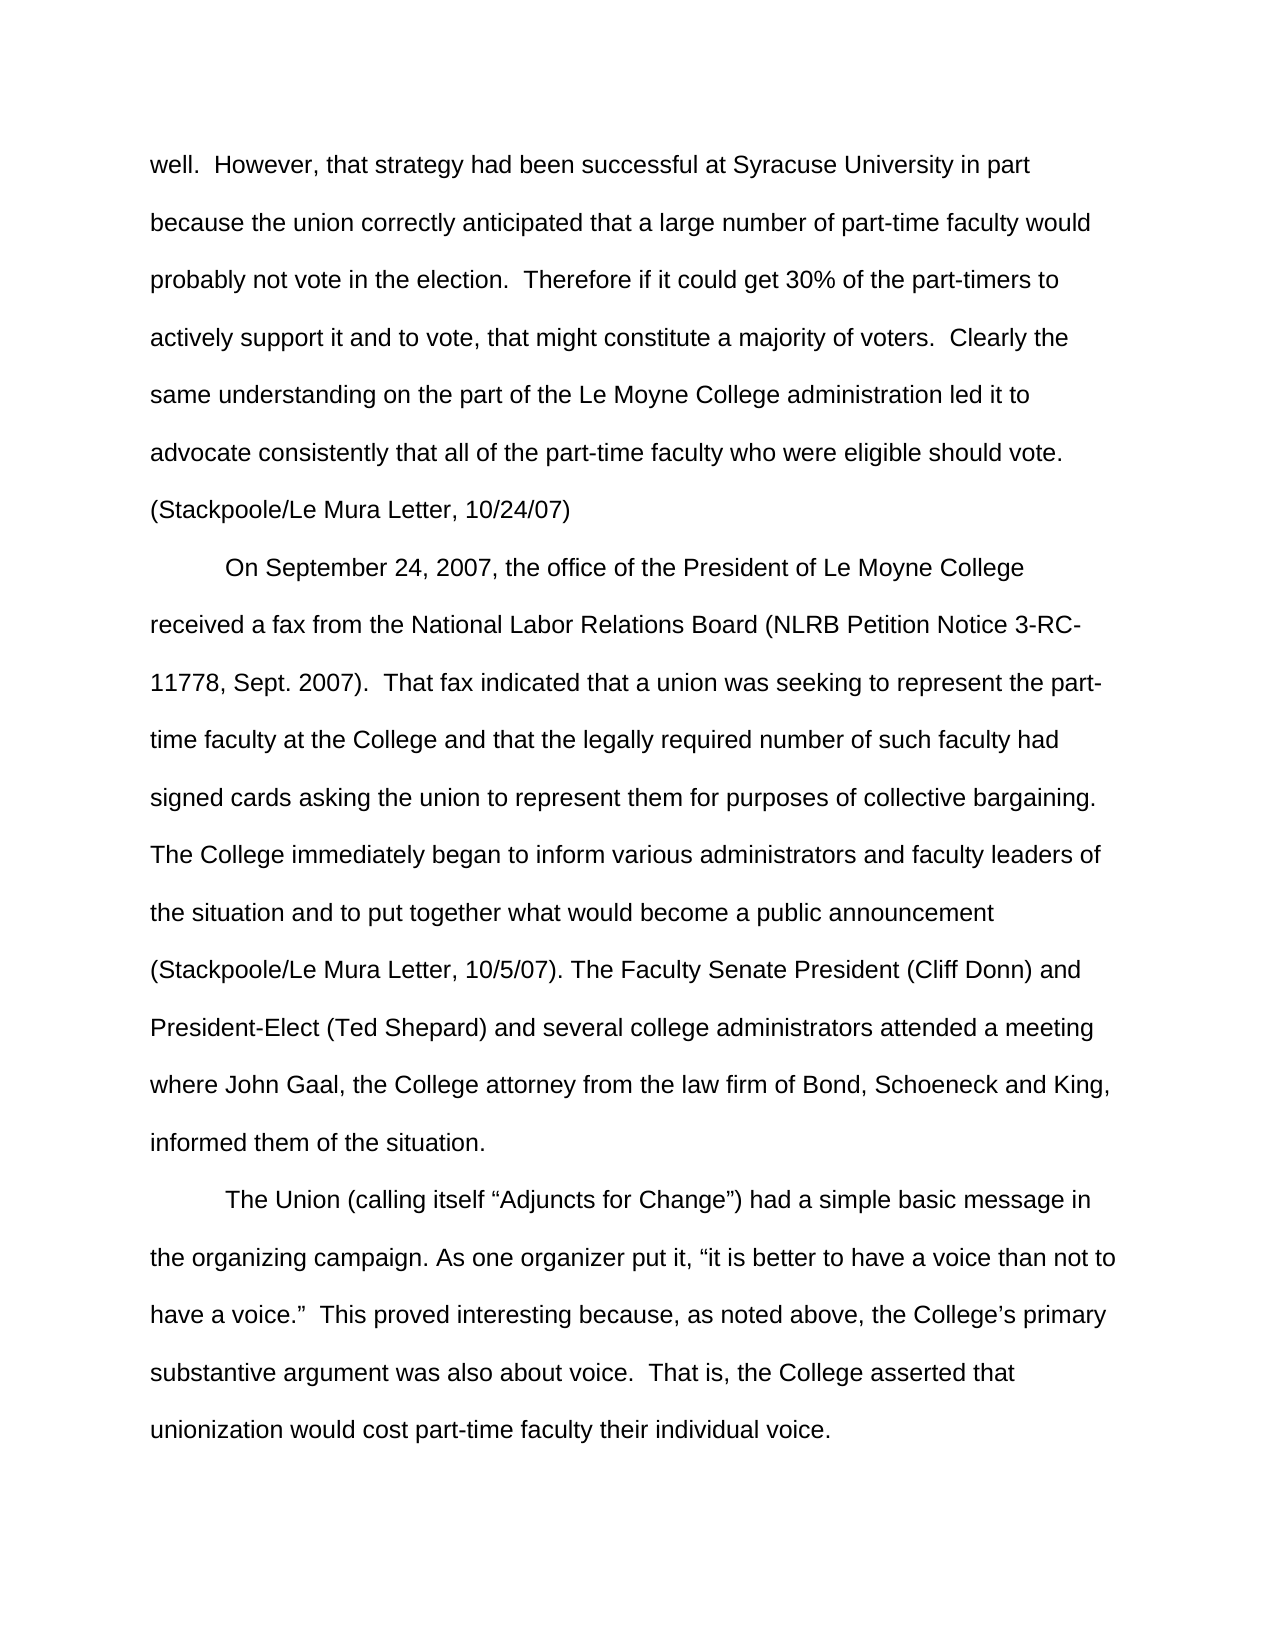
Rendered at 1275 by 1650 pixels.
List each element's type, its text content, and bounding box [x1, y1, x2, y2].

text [150, 150, 1125, 524]
text On September 24, 2007, the office of the President of Le Moyne College received a fax from the National Labor Relations Board (NLRB Petition Notice 3-RC-11778, Sept. 2007). That fax indicated that a union was seeking to represent the part-time faculty at the College and that the legally required number of such faculty had signed cards asking the union to represent them for purposes of collective bargaining. The College immediately began to inform various administrators and faculty leaders of the situation and to put together what would become a public announcement (Stackpoole/Le Mura Letter, 10/5/07). The Faculty Senate President (Cliff Donn) and President-Elect (Ted Shepard) and several college administrators attended a meeting where John Gaal, the College attorney from the law firm of Bond, Schoeneck and King, informed them of the situation. [150, 552, 1125, 1156]
text The Union (calling itself “Adjuncts for Change”) had a simple basic message in the organizing campaign. As one organizer put it, “it is better to have a voice than not to have a voice.” This proved interesting because, as noted above, the College’s primary substantive argument was also about voice. That is, the College asserted that unionization would cost part-time faculty their individual voice. [150, 1185, 1125, 1444]
